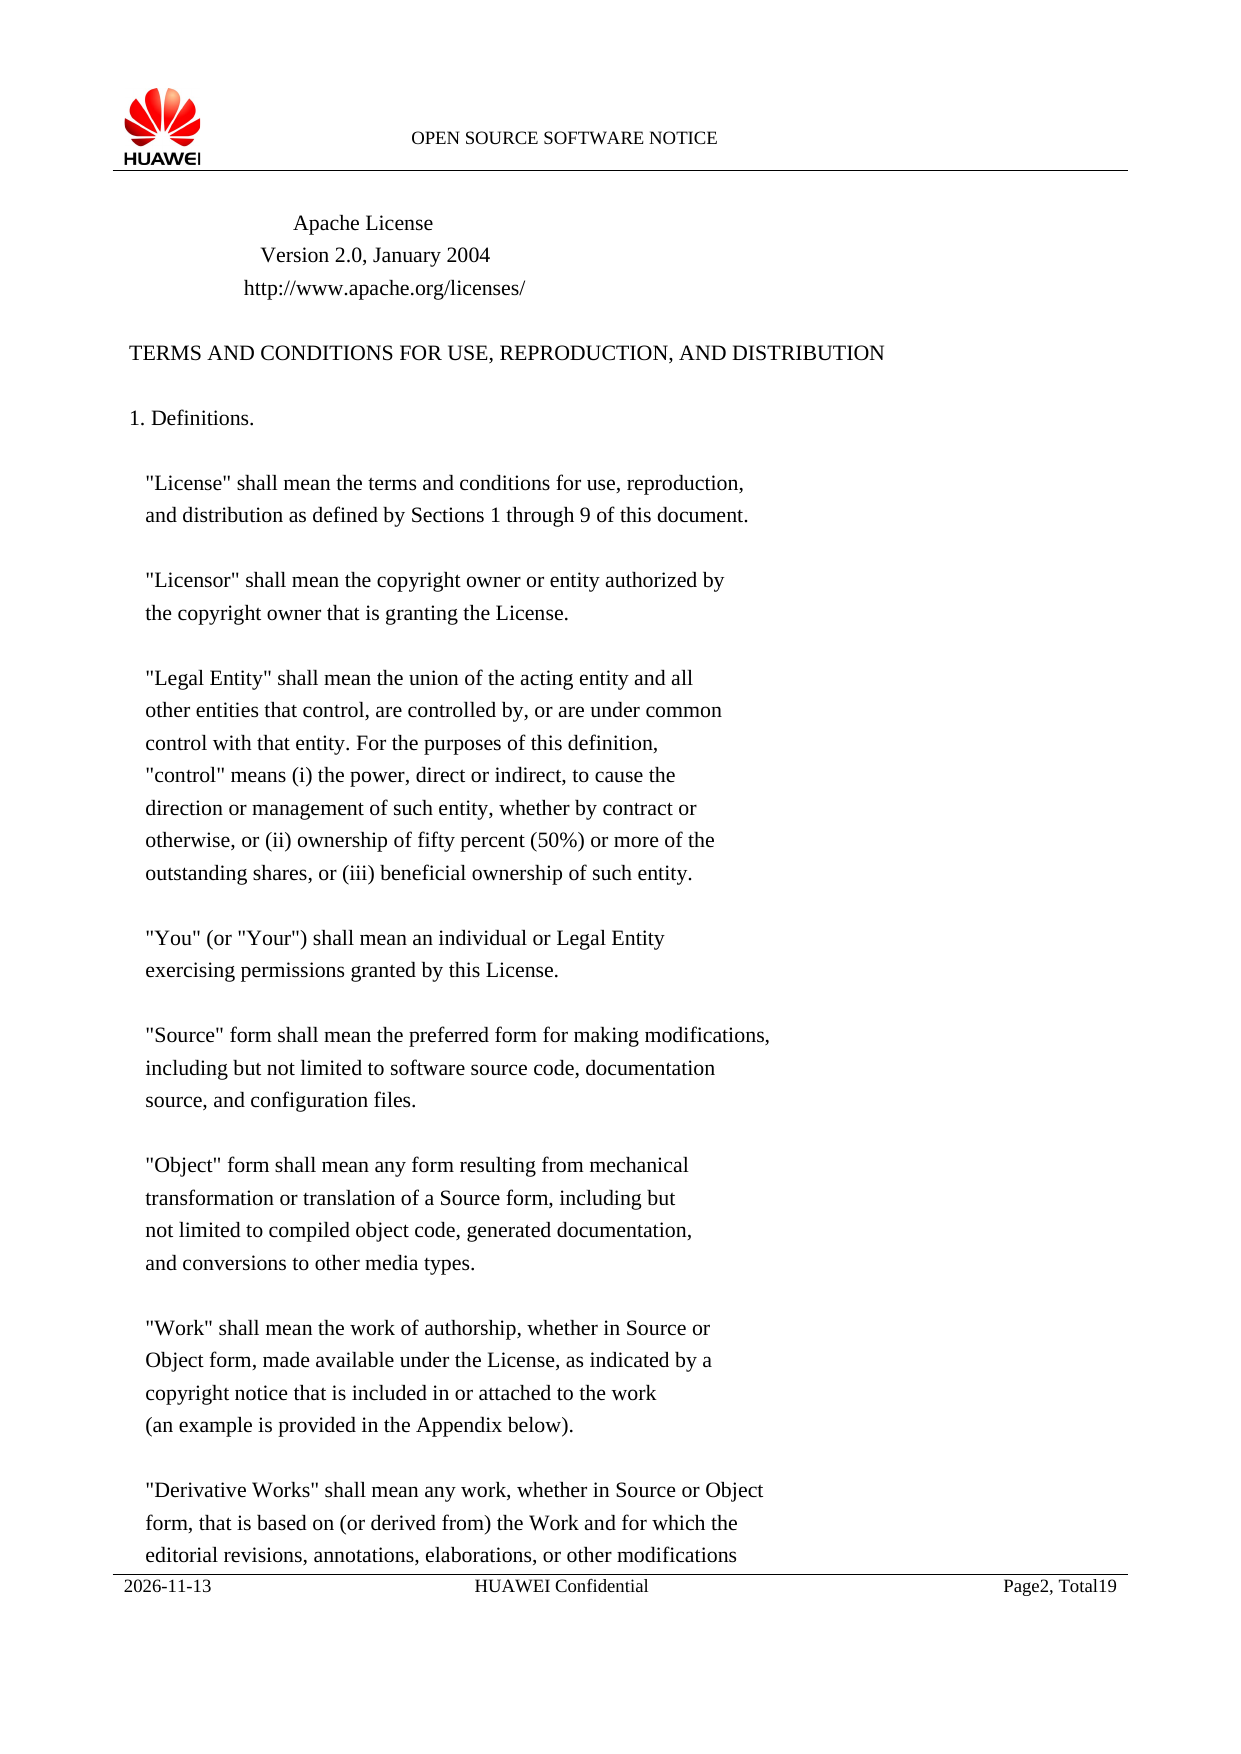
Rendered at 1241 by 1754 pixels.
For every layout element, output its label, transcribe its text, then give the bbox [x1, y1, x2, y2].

picture [124, 88, 201, 165]
